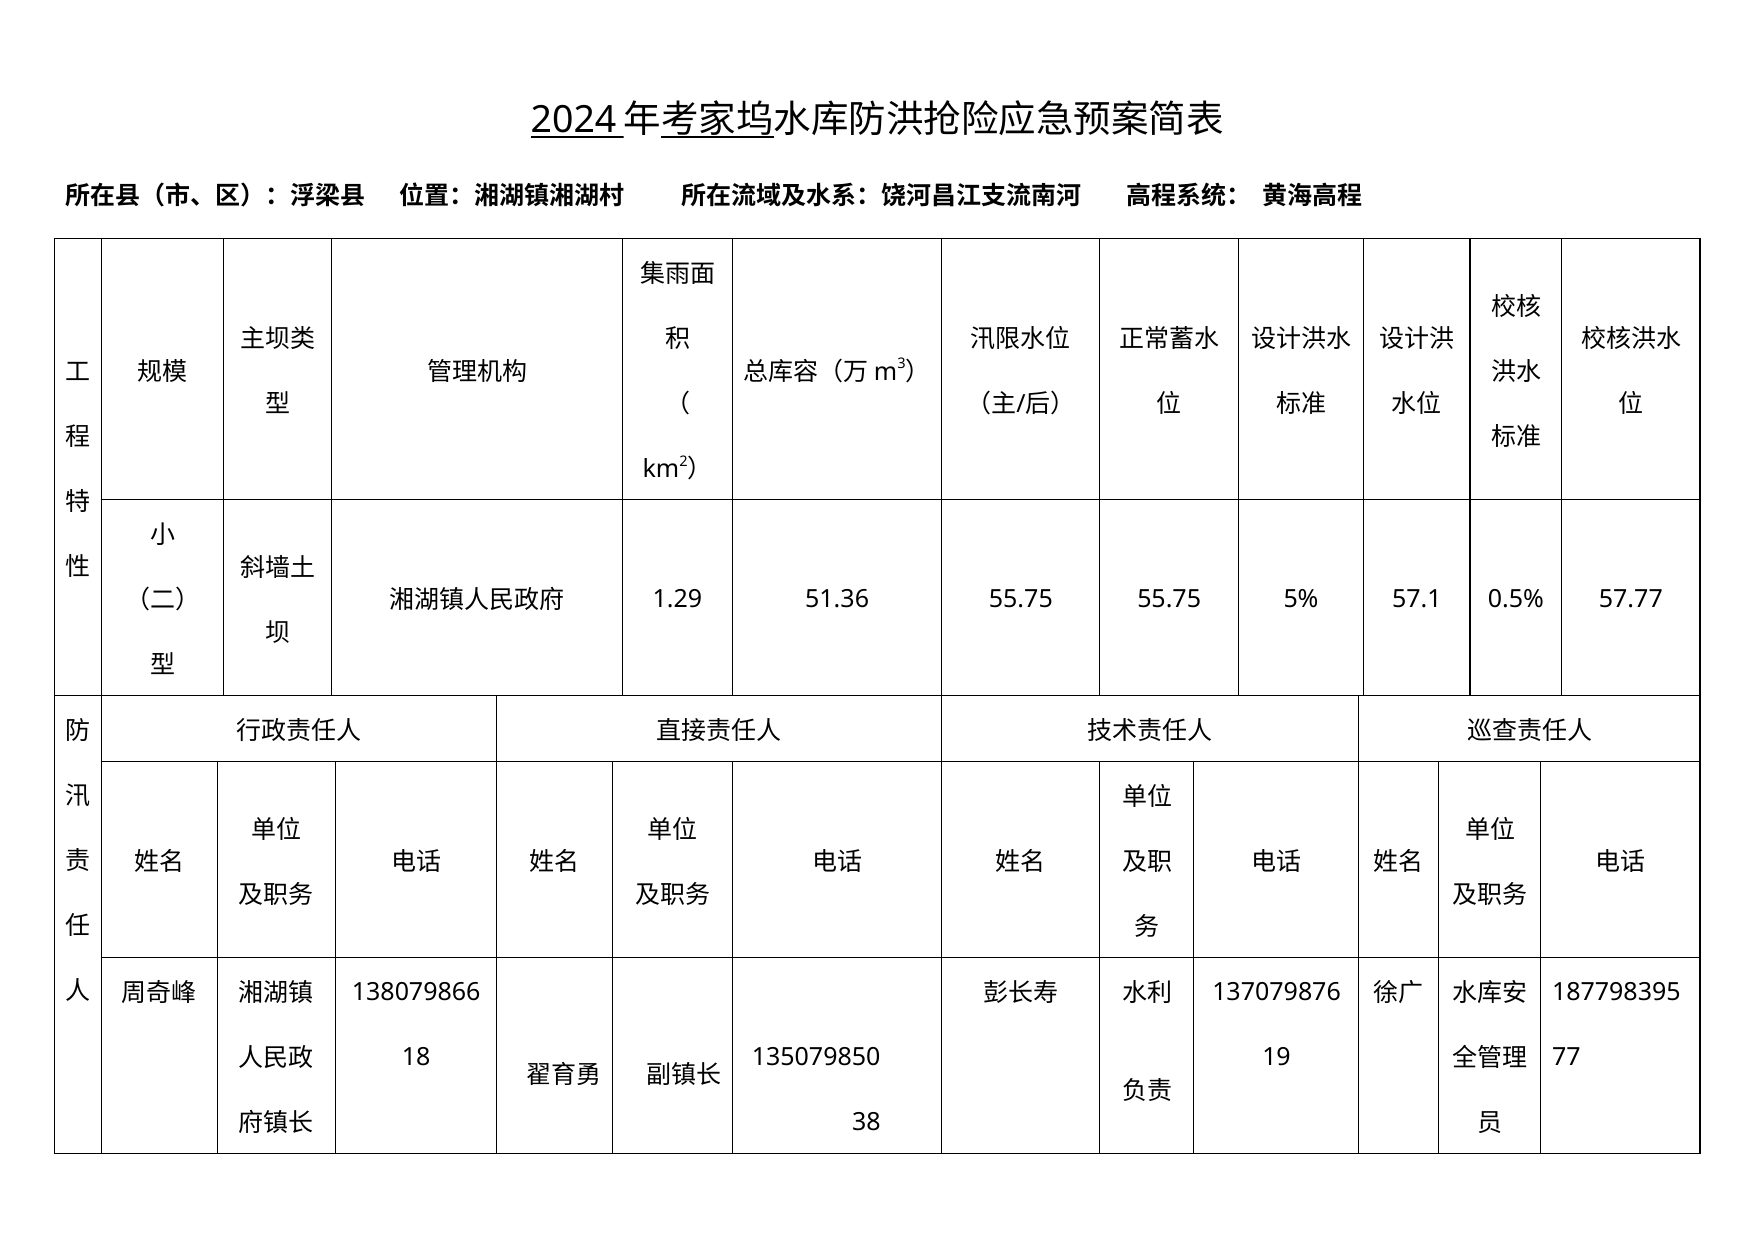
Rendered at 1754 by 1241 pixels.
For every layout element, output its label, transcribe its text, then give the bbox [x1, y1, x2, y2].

table_cell 技术责任人 [942, 696, 1358, 761]
table_cell 集雨面积（km2） [623, 239, 732, 499]
table_cell 单位及职务 [1100, 762, 1193, 957]
table_cell 51.36 [733, 500, 941, 695]
table_cell 所在县（市、区）：浮梁县 位置：湘湖镇湘湖村 所在流域及水系：饶河昌江支流南河 高程系统： 黄海高程 [54, 149, 1700, 238]
table_cell 57.1 [1364, 500, 1469, 695]
table_cell 姓名 [942, 762, 1099, 957]
table_cell 姓名 [102, 762, 217, 957]
table_cell 彭长寿 [942, 958, 1099, 1153]
table_cell 水库安全管理员 [1439, 958, 1540, 1153]
table_cell 总库容（万m3） [733, 239, 941, 499]
table_cell 姓名 [497, 762, 612, 957]
table_cell 电话 [336, 762, 496, 957]
table_cell 电话 [1194, 762, 1358, 957]
table_cell 18779839577 [1541, 958, 1699, 1153]
table_cell 翟育勇 [497, 958, 612, 1153]
table_cell 0.5% [1471, 500, 1561, 695]
table_cell 直接责任人 [497, 696, 941, 761]
table_cell 斜墙土坝 [224, 500, 331, 695]
table_cell 汛限水位（主/后） [942, 239, 1099, 499]
table_cell 13507985038 [733, 958, 941, 1153]
table_header 2024年考家坞水库防洪抢险应急预案简表 [54, 84, 1700, 149]
table_cell 小（二）型 [102, 500, 223, 695]
table_cell 正常蓄水位 [1100, 239, 1238, 499]
table_cell 5% [1239, 500, 1363, 695]
table_cell 单位 及职务 [1439, 762, 1540, 957]
table_cell 57.77 [1562, 500, 1699, 695]
table_cell 工程特性 [55, 239, 101, 695]
table_cell 水利负责人 [1100, 958, 1193, 1153]
table_cell 姓名 [1359, 762, 1438, 957]
table_cell 巡查责任人 [1359, 696, 1699, 761]
table_cell 13707987619 [1194, 958, 1358, 1153]
table_cell 单位 及职务 [218, 762, 335, 957]
table_cell 55.75 [1100, 500, 1238, 695]
table_cell 电话 [733, 762, 941, 957]
table_cell 55.75 [942, 500, 1099, 695]
table_cell 校核洪水位 [1562, 239, 1699, 499]
table_cell 设计洪水标准 [1239, 239, 1363, 499]
table_cell 校核洪水标准 [1471, 239, 1561, 499]
table_cell 行政责任人 [102, 696, 496, 761]
table_cell 规模 [102, 239, 223, 499]
table_cell 13807986618 [336, 958, 496, 1153]
table_cell 主坝类型 [224, 239, 331, 499]
table_cell 防汛责任人 [55, 696, 101, 1153]
table_cell 1.29 [623, 500, 732, 695]
table_cell 湘湖镇人民政府 [332, 500, 622, 695]
table_cell 电话 [1541, 762, 1699, 957]
table_cell 徐广 [1359, 958, 1438, 1153]
table_cell 副镇长 [613, 958, 732, 1153]
table_cell 湘湖镇人民政府镇长 [218, 958, 335, 1153]
table_cell 单位 及职务 [613, 762, 732, 957]
table_cell 周奇峰 [102, 958, 217, 1153]
table_cell 设计洪水位 [1364, 239, 1469, 499]
table_cell 管理机构 [332, 239, 622, 499]
